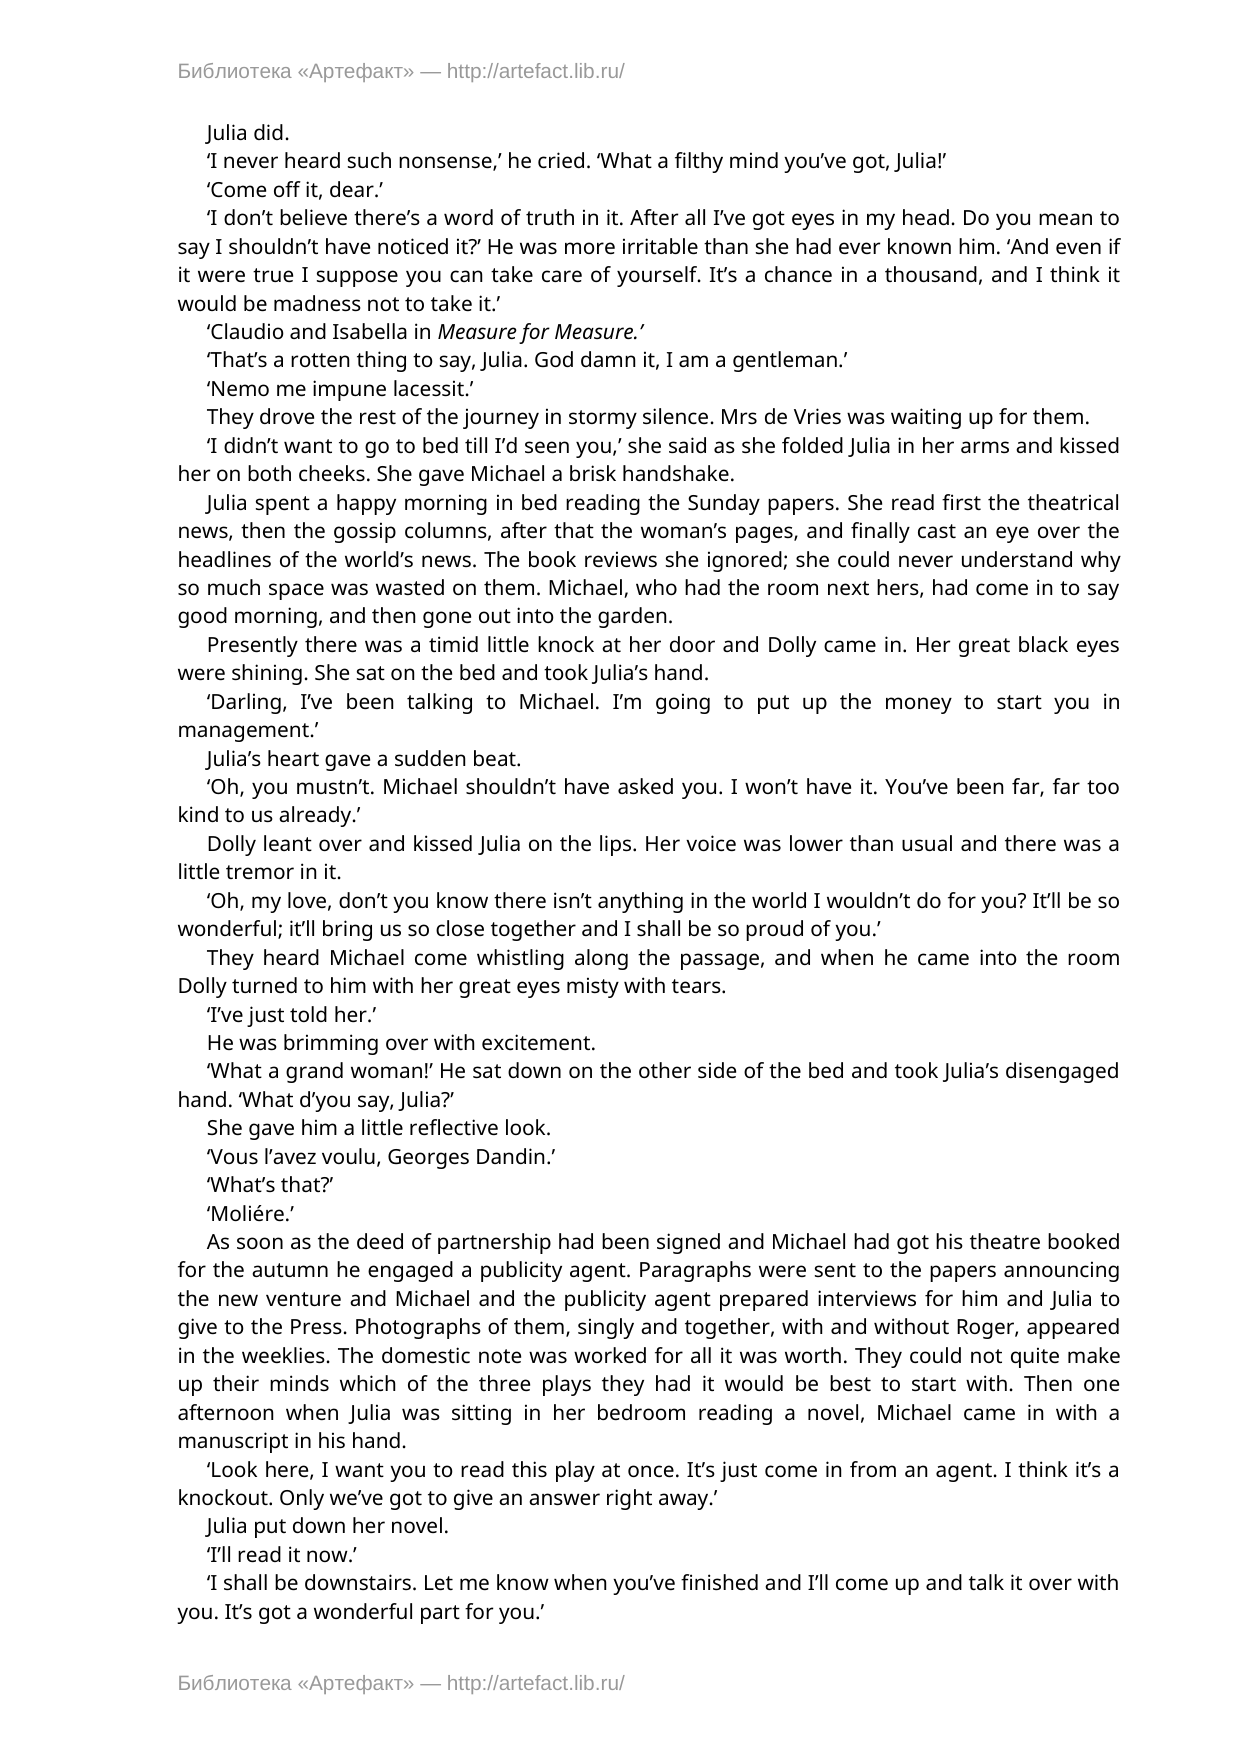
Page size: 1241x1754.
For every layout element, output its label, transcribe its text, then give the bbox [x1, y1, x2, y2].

text ‘Moliére.’ [177, 1199, 1122, 1227]
text ‘Vous l’avez voulu, Georges Dandin.’ [177, 1142, 1122, 1170]
text ‘I’ll read it now.’ [177, 1540, 1122, 1568]
text ‘Look here, I want you to read this play at once. It’s just come in from an agent. I think it’s a knockout. Only we’ve got to give an answer right away.’ [177, 1455, 1122, 1512]
text They heard Michael come whistling along the passage, and when he came into the room Dolly turned to him with her great eyes misty with tears. [177, 943, 1122, 1000]
text Julia did. [177, 118, 1122, 147]
text They drove the rest of the journey in stormy silence. Mrs de Vries was waiting up for them. [177, 402, 1122, 431]
text ‘Oh, you mustn’t. Michael shouldn’t have asked you. I won’t have it. You’ve been far, far too kind to us already.’ [177, 772, 1122, 829]
text ‘What a grand woman!’ He sat down on the other side of the bed and took Julia’s disengaged hand. ‘What d’you say, Julia?’ [177, 1057, 1122, 1113]
text Julia put down her novel. [177, 1512, 1122, 1540]
text ‘Darling, I’ve been talking to Michael. I’m going to put up the money to start you in management.’ [177, 687, 1122, 744]
text ‘I didn’t want to go to bed till I’d seen you,’ she said as she folded Julia in her arms and kissed her on both cheeks. She gave Michael a brisk handshake. [177, 431, 1122, 488]
text ‘I shall be downstairs. Let me know when you’ve finished and I’ll come up and talk it over with you. It’s got a wonderful part for you.’ [177, 1568, 1122, 1625]
text Julia’s heart gave a sudden beat. [177, 744, 1122, 772]
text ‘What’s that?’ [177, 1170, 1122, 1199]
text Presently there was a timid little knock at her door and Dolly came in. Her great black eyes were shining. She sat on the bed and took Julia’s hand. [177, 630, 1122, 687]
text Julia spent a happy morning in bed reading the Sunday papers. She read first the theatrical news, then the gossip columns, after that the woman’s pages, and finally cast an eye over the headlines of the world’s news. The book reviews she ignored; she could never understand why so much space was wasted on them. Michael, who had the room next hers, had come in to say good morning, and then gone out into the garden. [177, 488, 1122, 630]
text ‘Oh, my love, don’t you know there isn’t anything in the world I wouldn’t do for you? It’ll be so wonderful; it’ll bring us so close together and I shall be so proud of you.’ [177, 886, 1122, 943]
text ‘I never heard such nonsense,’ he cried. ‘What a filthy mind you’ve got, Julia!’ [177, 147, 1122, 175]
text ‘I’ve just told her.’ [177, 1000, 1122, 1028]
text ‘Come off it, dear.’ [177, 175, 1122, 203]
text ‘I don’t believe there’s a word of truth in it. After all I’ve got eyes in my head. Do you mean to say I shouldn’t have noticed it?’ He was more irritable than she had ever known him. ‘And even if it were true I suppose you can take care of yourself. It’s a chance in a thousand, and I think it would be madness not to take it.’ [177, 203, 1122, 317]
text As soon as the deed of partnership had been signed and Michael had got his theatre booked for the autumn he engaged a publicity agent. Paragraphs were sent to the papers announcing the new venture and Michael and the publicity agent prepared interviews for him and Julia to give to the Press. Photographs of them, singly and together, with and without Roger, appeared in the weeklies. The domestic note was worked for all it was worth. They could not quite make up their minds which of the three plays they had it would be best to start with. Then one afternoon when Julia was sitting in her bedroom reading a novel, Michael came in with a manuscript in his hand. [177, 1227, 1122, 1455]
text ‘Nemo me impune lacessit.’ [177, 374, 1122, 402]
text Dolly leant over and kissed Julia on the lips. Her voice was lower than usual and there was a little tremor in it. [177, 829, 1122, 886]
text ‘Claudio and Isabella in Measure for Measure.’ [177, 317, 1122, 346]
text He was brimming over with excitement. [177, 1028, 1122, 1057]
text ‘That’s a rotten thing to say, Julia. God damn it, I am a gentleman.’ [177, 346, 1122, 374]
text She gave him a little reflective look. [177, 1113, 1122, 1142]
